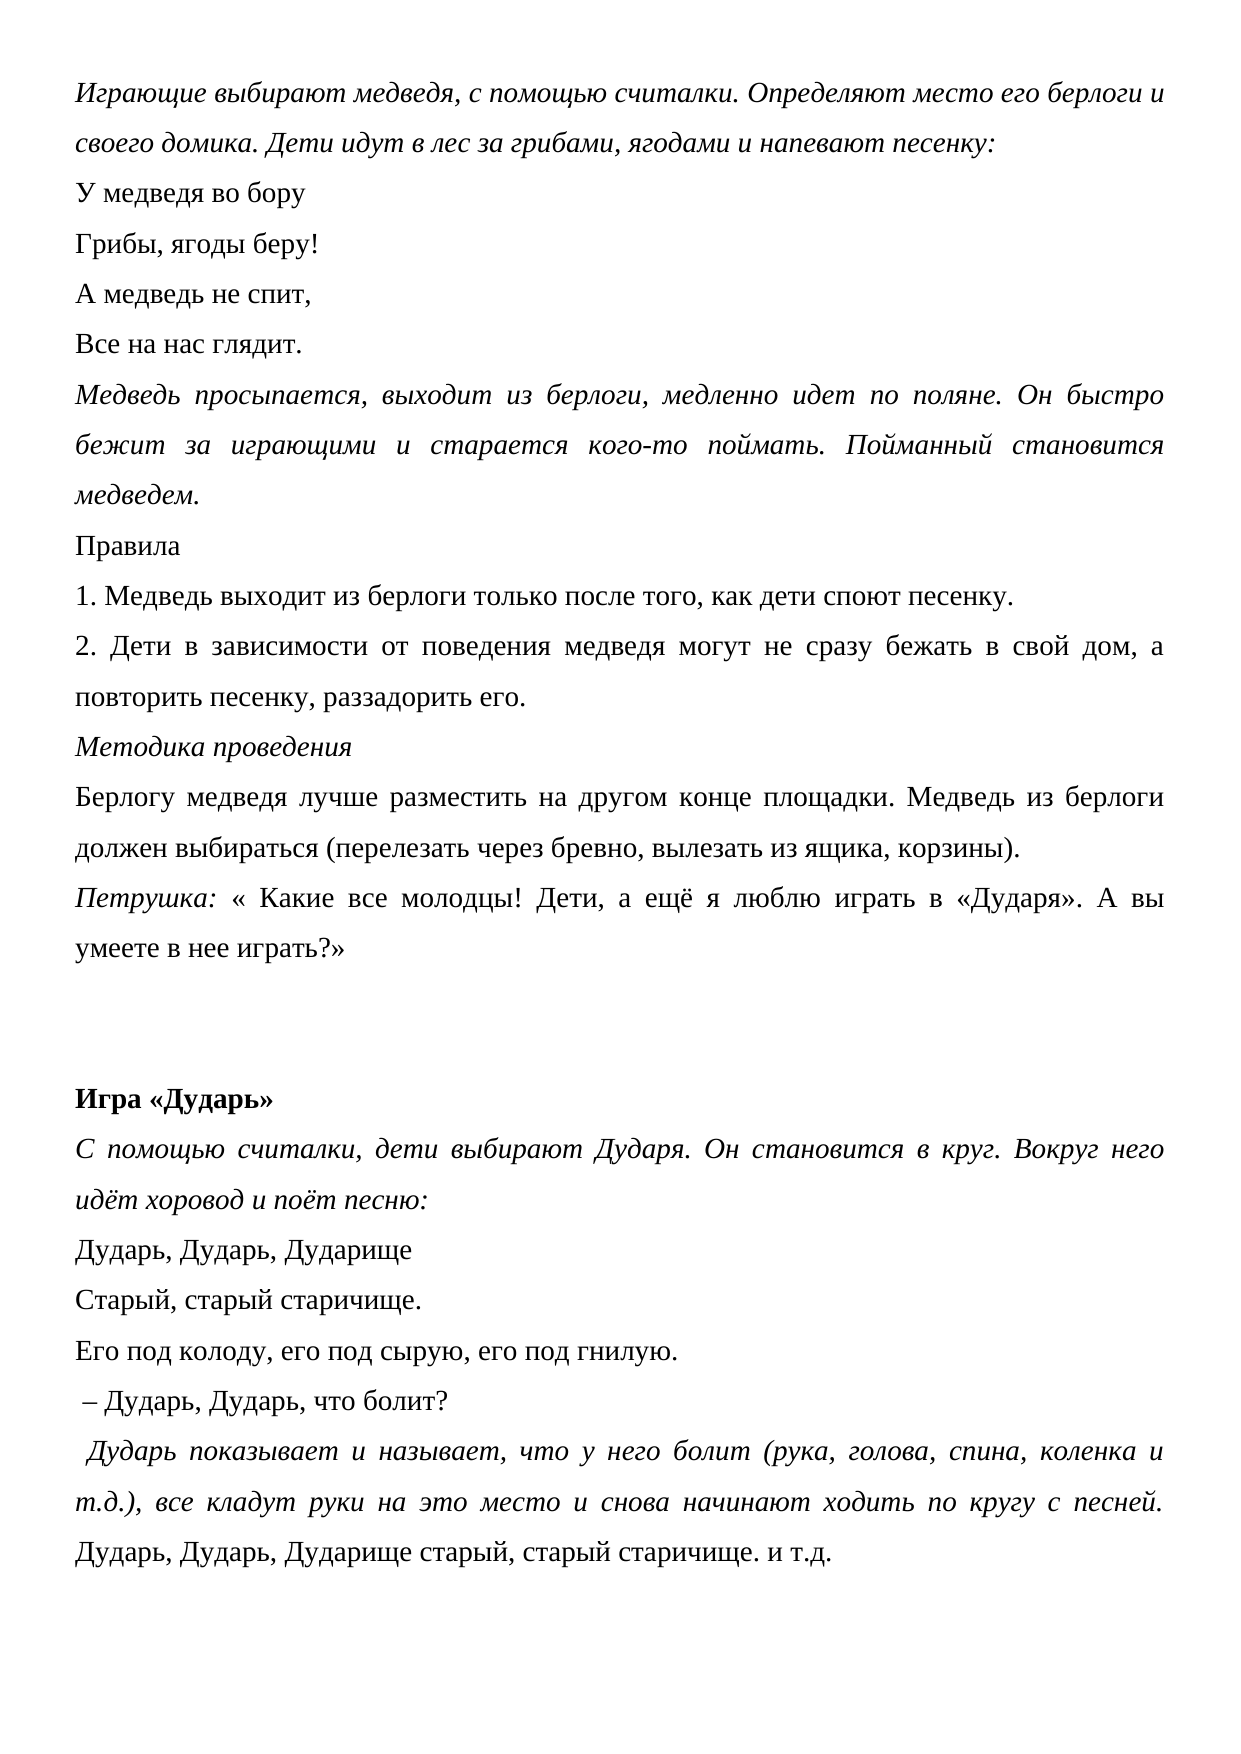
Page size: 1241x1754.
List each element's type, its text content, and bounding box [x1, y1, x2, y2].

text – Дударь, Дударь, что болит? [75, 1383, 1165, 1417]
text Грибы, ягоды беру! [75, 226, 1165, 259]
text А медведь не спит, [75, 276, 1165, 310]
text Петрушка: « Какие все молодцы! Дети, а ещё я люблю играть в «Дударя». А вы умеете в нее играть?» [75, 880, 1165, 964]
text Берлогу медведя лучше разместить на другом конце площадки. Медведь из берлоги должен выбираться (перелезать через бревно, вылезать из ящика, корзины). [75, 779, 1165, 863]
text У медведя во бору [75, 176, 1165, 209]
text Медведь просыпается, выходит из берлоги, медленно идет по поляне. Он быстро бежит за играющими и старается кого-то поймать. Пойманный становится медведем. [75, 377, 1165, 511]
text Его под колоду, его под сырую, его под гнилую. [75, 1333, 1165, 1366]
text 2. Дети в зависимости от поведения медведя могут не сразу бежать в свой дом, а повторить песенку, раззадорить его. [75, 628, 1165, 712]
text Дударь, Дударь, Дударище [75, 1232, 1165, 1266]
text 1. Медведь выходит из берлоги только после того, как дети споют песенку. [75, 578, 1165, 612]
text Все на нас глядит. [75, 327, 1165, 360]
text Играющие выбирают медведя, с помощью считалки. Определяют место его берлоги и своего домика. Дети идут в лес за грибами, ягодами и напевают песенку: [75, 75, 1165, 159]
text Игра «Дударь» [75, 1081, 1165, 1115]
text Старый, старый старичище. [75, 1282, 1165, 1316]
text С помощью считалки, дети выбирают Дударя. Он становится в круг. Вокруг него идёт хоровод и поёт песню: [75, 1132, 1165, 1215]
text Дударь показывает и называет, что у него болит (рука, голова, спина, коленка и т.д.), все кладут руки на это место и снова начинают ходить по кругу с песней. Дударь, Дударь, Дударище старый, старый старичище. и т.д. [75, 1433, 1165, 1568]
text Правила [75, 528, 1165, 561]
text Методика проведения [75, 729, 1165, 763]
